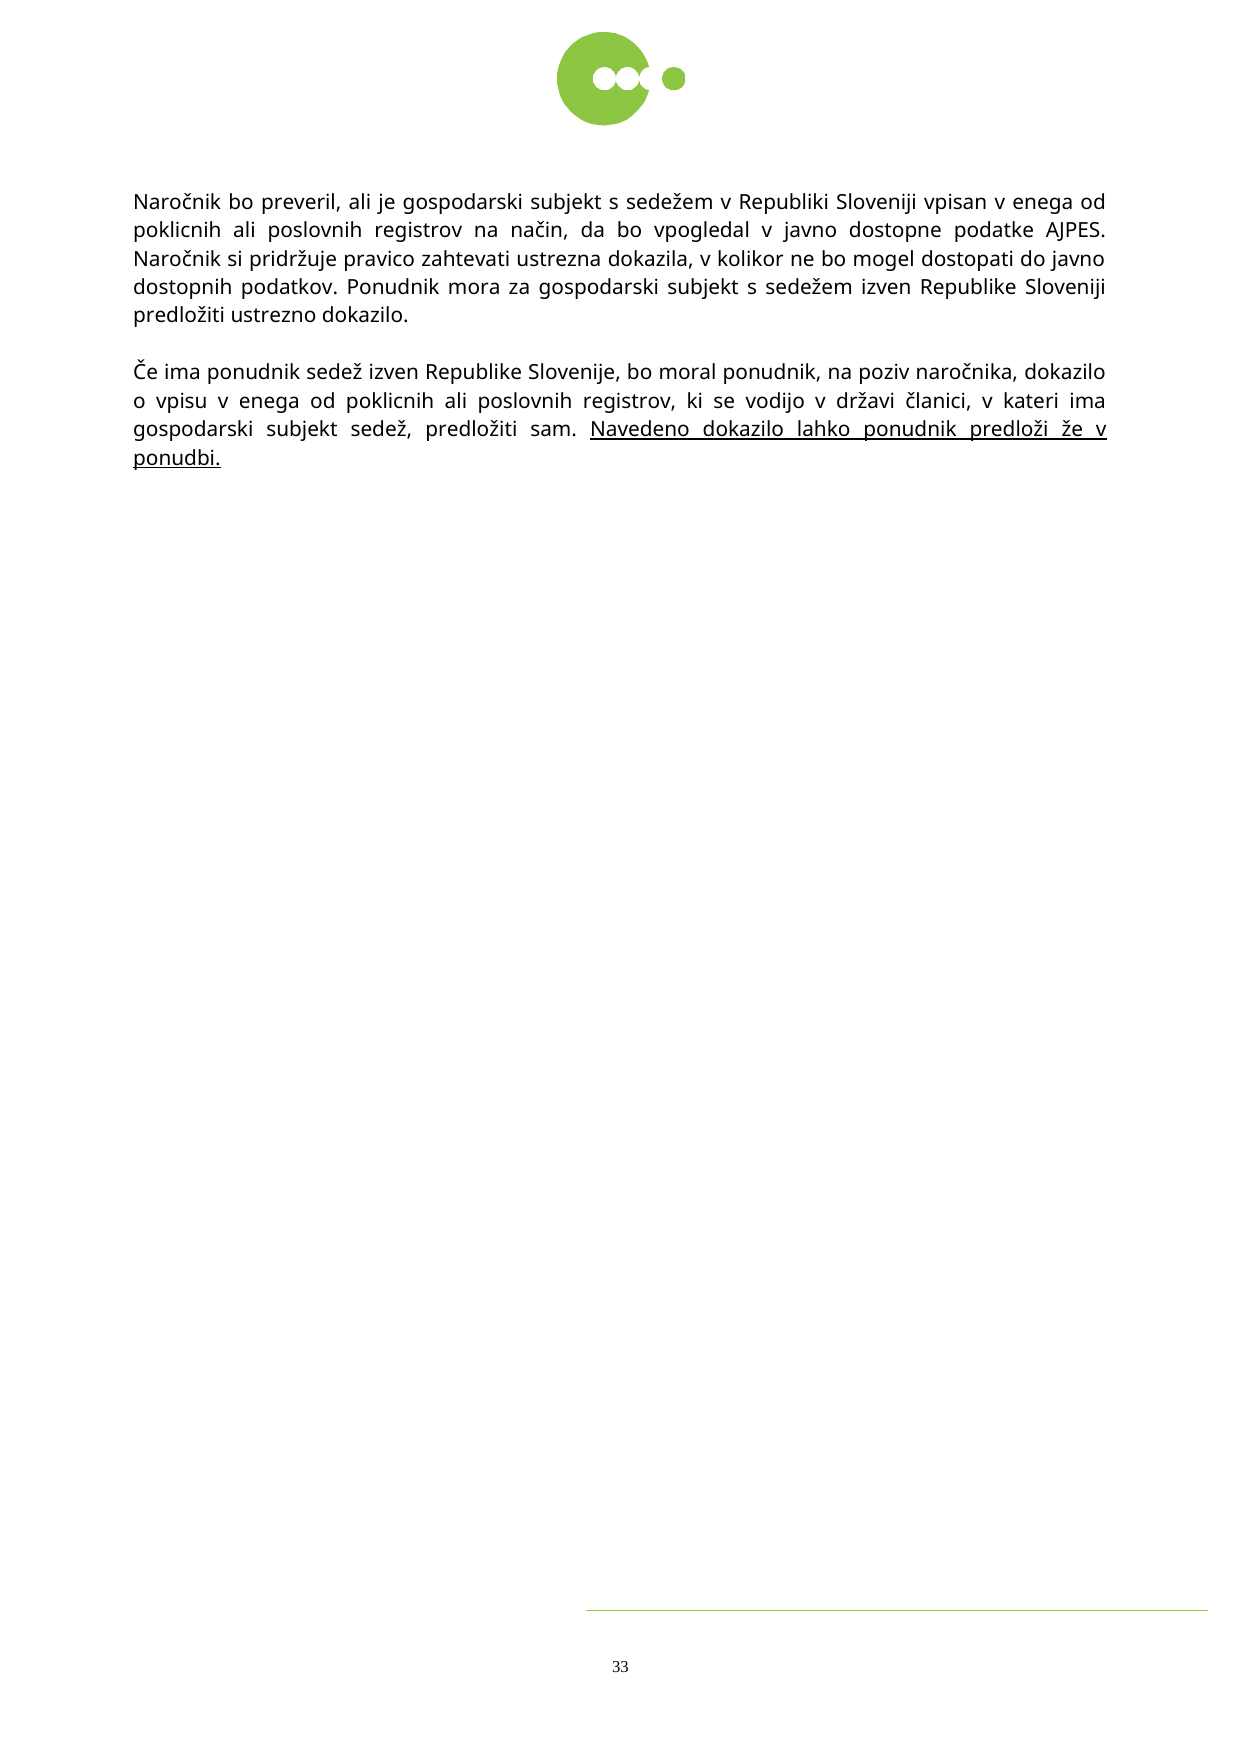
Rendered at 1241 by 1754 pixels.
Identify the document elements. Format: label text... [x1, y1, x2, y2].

text Če ima ponudnik sedež izven Republike Slovenije, bo moral ponudnik, na poziv naročnika, dokazilo o vpisu v enega od poklicnih ali poslovnih registrov, ki se vodijo v državi članici, v kateri ima gospodarski subjekt sedež, predložiti sam. Navedeno dokazilo lahko ponudnik predloži že v ponudbi. [133, 357, 1107, 471]
text Naročnik bo preveril, ali je gospodarski subjekt s sedežem v Republiki Sloveniji vpisan v enega od poklicnih ali poslovnih registrov na način, da bo vpogledal v javno dostopne podatke AJPES. Naročnik si pridržuje pravico zahtevati ustrezna dokazila, v kolikor ne bo mogel dostopati do javno dostopnih podatkov. Ponudnik mora za gospodarski subjekt s sedežem izven Republike Sloveniji predložiti ustrezno dokazilo. [133, 187, 1107, 329]
